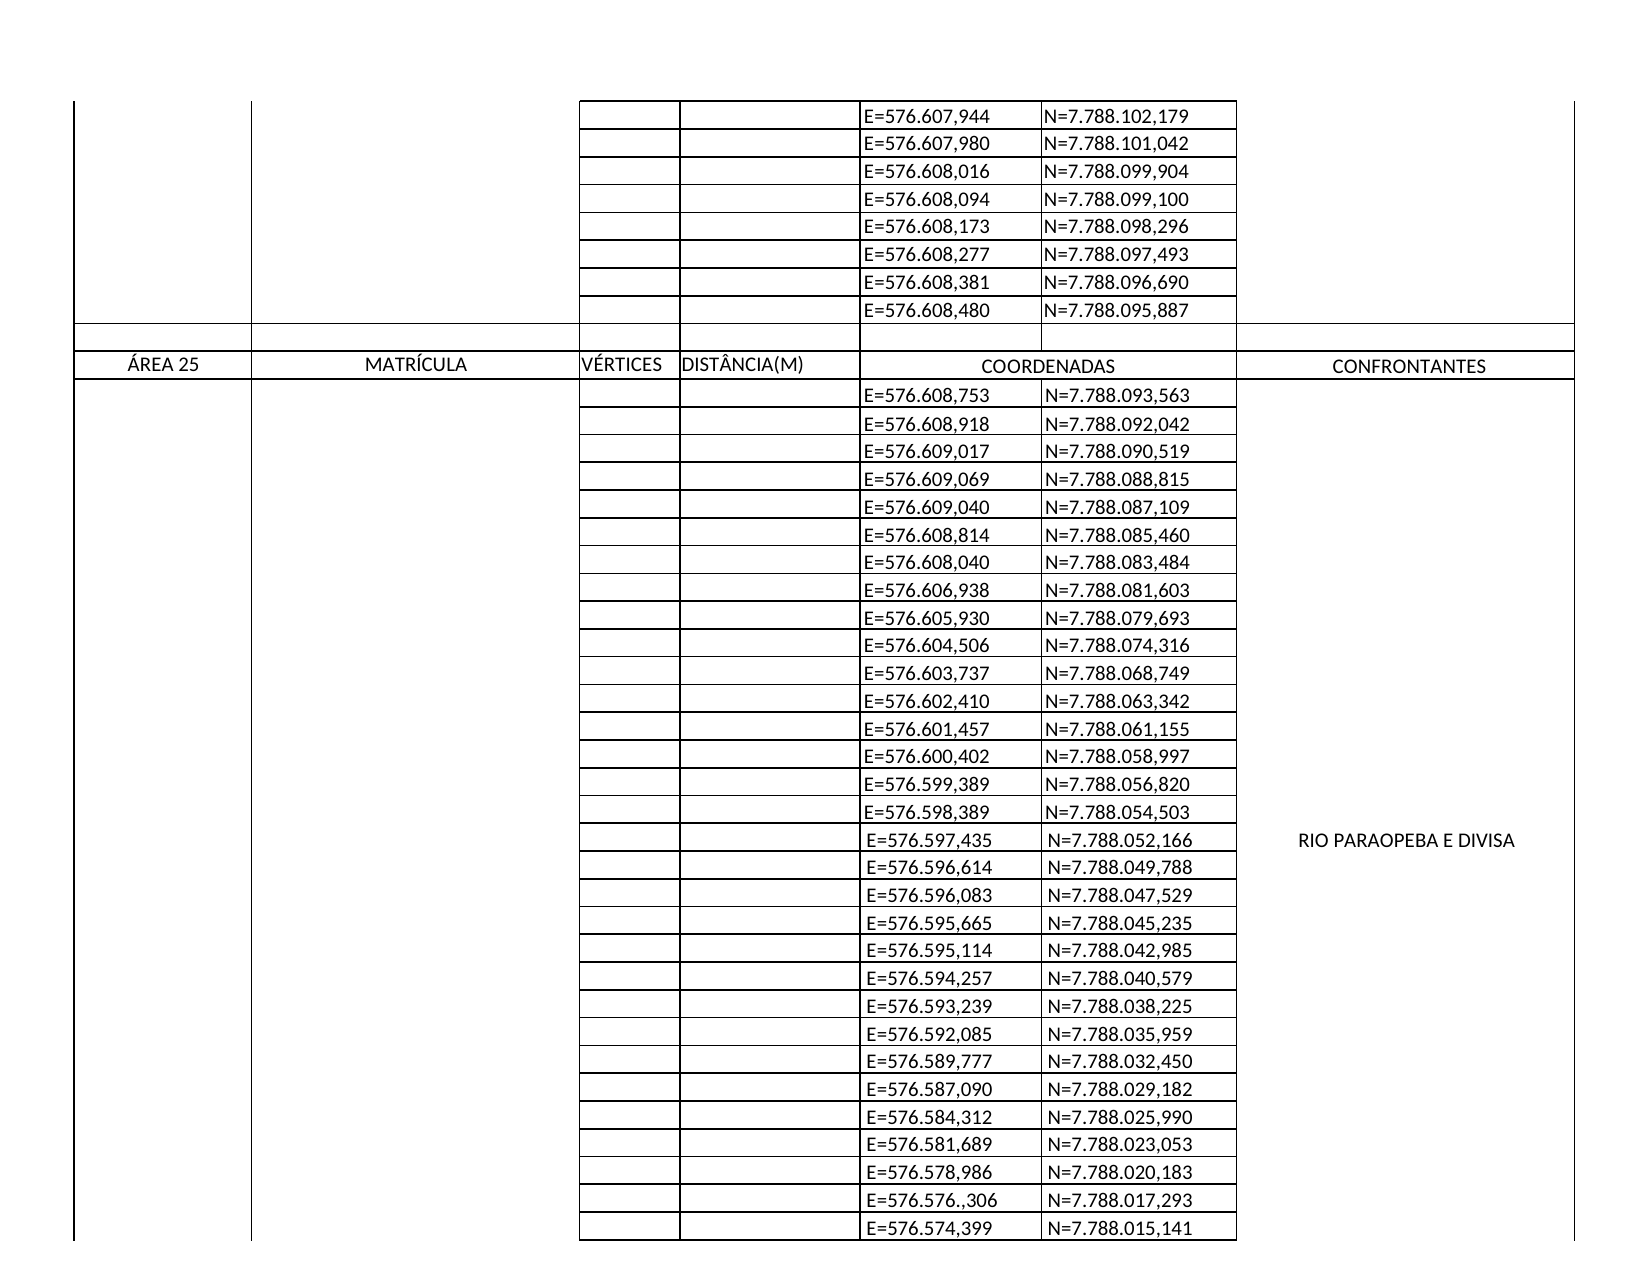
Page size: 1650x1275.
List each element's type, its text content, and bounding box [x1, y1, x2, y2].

text E=576.608,381 N=7.788.096,690 [864, 269, 1527, 294]
text E=576.594,257 N=7.788.040,579 [117, 965, 1192, 991]
text E=576.596,083 N=7.788.047,529 [117, 882, 1192, 908]
text E=576.595,114 N=7.788.042,985 [117, 938, 1192, 963]
text E=576.601,457 N=7.788.061,155 [863, 716, 1527, 741]
text E=576.592,085 N=7.788.035,959 [117, 1021, 1192, 1046]
text E=576.589,777 N=7.788.032,450 [117, 1048, 1192, 1074]
text E=576.599,389 N=7.788.056,820 [863, 771, 1527, 797]
text ÁREA 25 MATRÍCULA VÉRTICES DISTÂNCIA(M) [127, 352, 813, 377]
text E=576.609,017 N=7.788.090,519 [863, 439, 1527, 464]
text E=576.574,399 N=7.788.015,141 [117, 1215, 1192, 1240]
text E=576.608,277 N=7.788.097,493 [864, 241, 1527, 267]
text E=576.607,944 N=7.788.102,179 [864, 103, 1527, 128]
text E=576.604,506 N=7.788.074,316 [863, 633, 1527, 658]
text E=576.607,980 N=7.788.101,042 [864, 131, 1527, 156]
text E=576.608,918 N=7.788.092,042 [863, 412, 1527, 436]
text E=576.608,480 N=7.788.095,887 [864, 297, 1527, 322]
text E=576.596,614 N=7.788.049,788 [117, 854, 1192, 880]
text E=576.584,312 N=7.788.025,990 [117, 1104, 1192, 1129]
text COORDENADAS CONFRONTANTES E=576.608,753 N=7.788.093,563 [863, 353, 1493, 408]
text E=576.593,239 N=7.788.038,225 [117, 993, 1192, 1018]
text E=576.595,665 N=7.788.045,235 [117, 910, 1192, 935]
text E=576.576.,306 N=7.788.017,293 [117, 1187, 1192, 1212]
text E=576.609,069 N=7.788.088,815 [863, 466, 1527, 492]
text E=576.602,410 N=7.788.063,342 [863, 688, 1527, 714]
text E=576.581,689 N=7.788.023,053 [117, 1132, 1192, 1157]
text E=576.603,737 N=7.788.068,749 [863, 660, 1527, 686]
text E=576.608,016 N=7.788.099,904 [864, 158, 1527, 184]
text E=576.597,435 N=7.788.052,166 [117, 827, 1192, 852]
text E=576.608,040 N=7.788.083,484 [863, 549, 1527, 575]
text E=576.608,173 N=7.788.098,296 [864, 214, 1527, 239]
text E=576.578,986 N=7.788.020,183 [117, 1159, 1192, 1185]
text E=576.605,930 N=7.788.079,693 [863, 605, 1527, 630]
text RIO PARAOPEBA E DIVISA [1298, 828, 1527, 853]
text E=576.608,814 N=7.788.085,460 [863, 522, 1527, 547]
text E=576.609,040 N=7.788.087,109 [863, 494, 1527, 519]
text E=576.598,389 N=7.788.054,503 [863, 799, 1527, 824]
text E=576.600,402 N=7.788.058,997 [863, 744, 1527, 769]
text E=576.608,094 N=7.788.099,100 [864, 186, 1527, 211]
text E=576.606,938 N=7.788.081,603 [863, 577, 1527, 603]
text E=576.587,090 N=7.788.029,182 [117, 1076, 1192, 1102]
